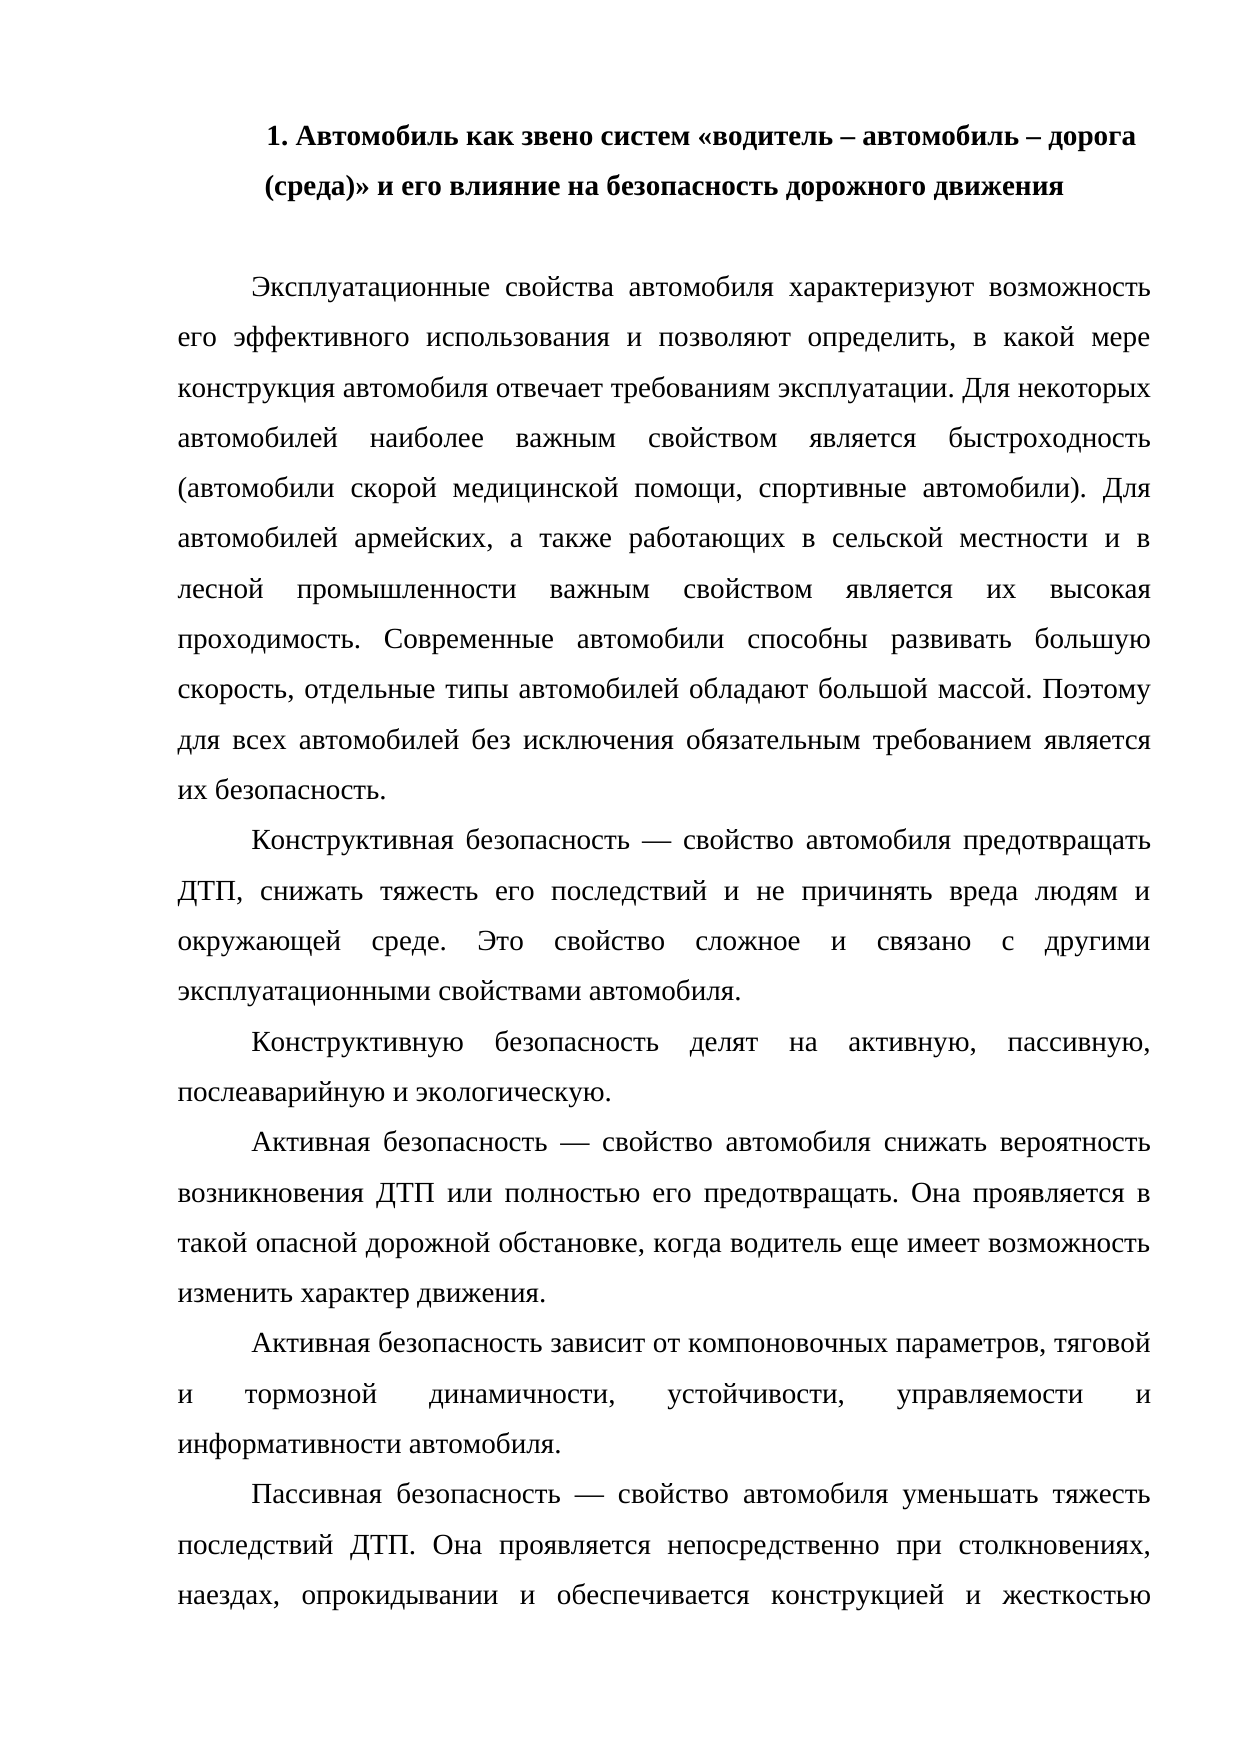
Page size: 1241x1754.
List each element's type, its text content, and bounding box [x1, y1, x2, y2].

text Эксплуатационные свойства автомобиля характеризуют возможность его эффективного использования и позволяют определить, в какой мере конструкция автомобиля отвечает требованиям эксплуатации. Для некоторых автомобилей наиболее важным свойством является быстроходность (автомобили скорой медицинской помощи, спортивные автомобили). Для автомобилей армейских, а также работающих в сельской местности и в лесной промышленности важным свойством является их высокая проходимость. Современные автомобили способны развивать большую скорость, отдельные типы автомобилей обладают большой массой. Поэтому для всех автомобилей без исключения обязательным требованием является их безопасность. [177, 269, 1152, 806]
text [177, 1477, 1152, 1611]
text 1. Автомобиль как звено систем «водитель – автомобиль – дорога (среда)» и его влияние на безопасность дорожного движения [177, 118, 1152, 202]
text Активная безопасность — свойство автомобиля снижать вероятность возникновения ДТП или полностью его предотвращать. Она проявляется в такой опасной дорожной обстановке, когда водитель еще имеет возможность изменить характер движения. [177, 1124, 1152, 1309]
text Конструктивную безопасность делят на активную, пассивную, послеаварийную и экологическую. [177, 1024, 1152, 1108]
text Активная безопасность зависит от компоновочных параметров, тяговой и тормозной динамичности, устойчивости, управляемости и информативности автомобиля. [177, 1326, 1152, 1460]
text Конструктивная безопасность — свойство автомобиля предотвращать ДТП, снижать тяжесть его последствий и не причинять вреда людям и окружающей среде. Это свойство сложное и связано с другими эксплуатационными свойствами автомобиля. [177, 822, 1152, 1007]
